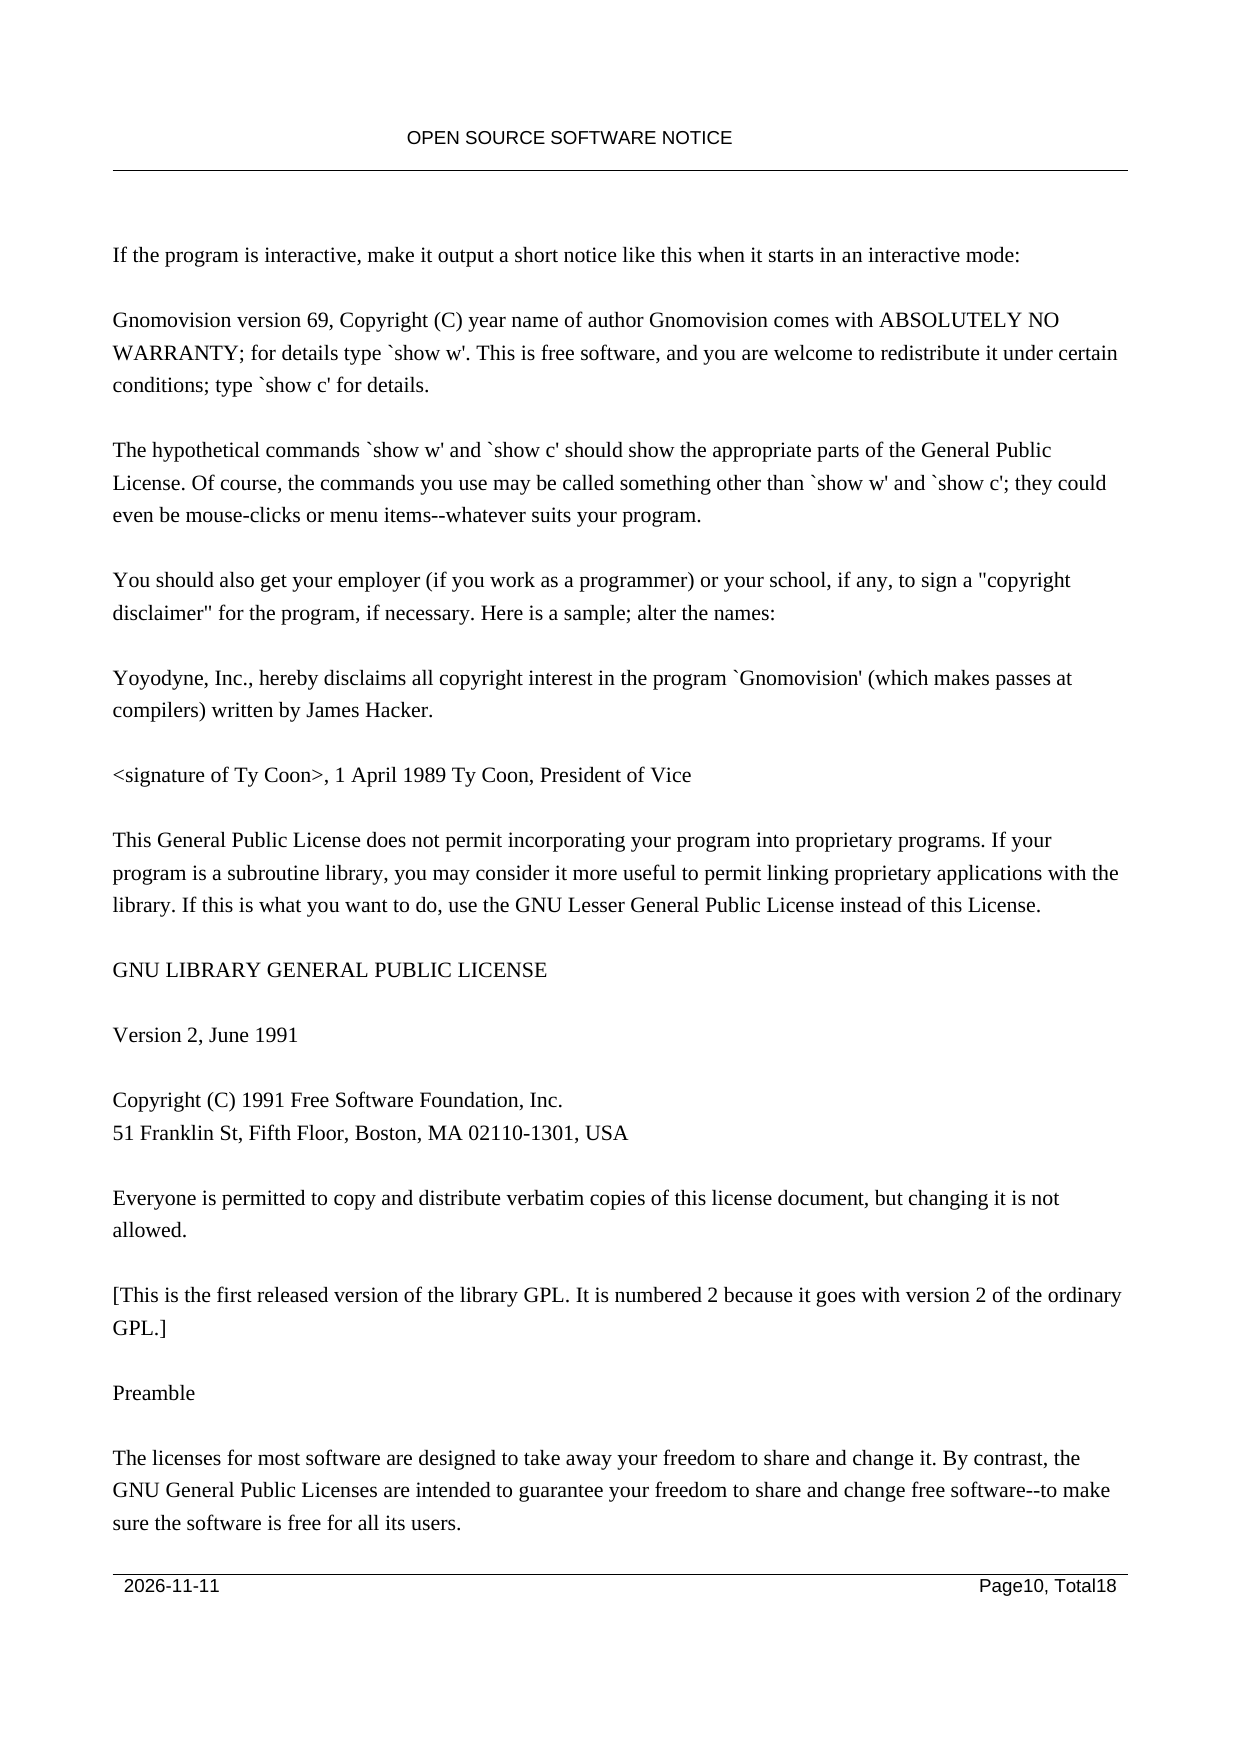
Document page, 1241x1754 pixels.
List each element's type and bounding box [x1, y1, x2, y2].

text [112, 206, 1128, 1539]
